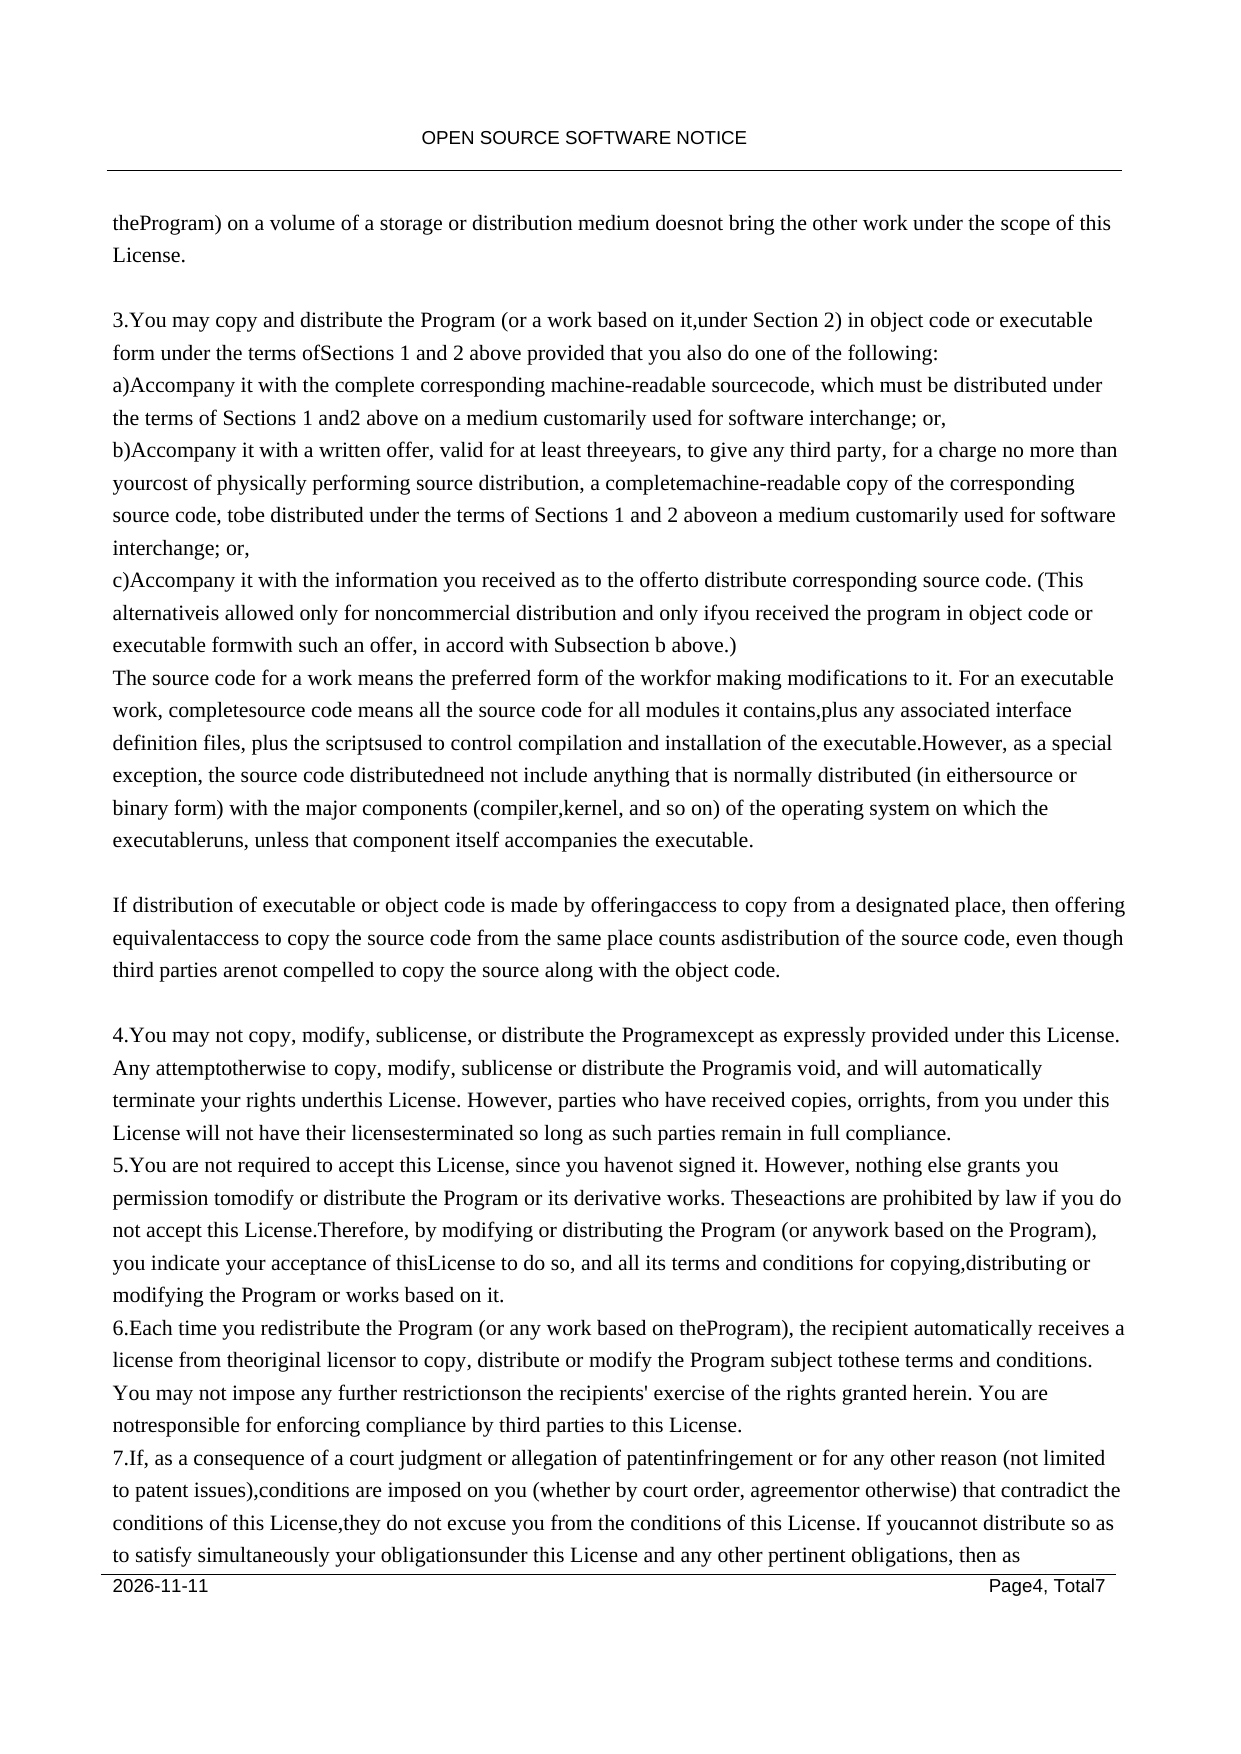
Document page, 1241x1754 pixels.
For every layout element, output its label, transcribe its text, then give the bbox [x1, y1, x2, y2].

text a)Accompany it with the complete corresponding machine-readable sourcecode, which must be distributed under the terms of Sections 1 and2 above on a medium customarily used for software interchange; or, [112, 369, 1128, 434]
text b)Accompany it with a written offer, valid for at least threeyears, to give any third party, for a charge no more than yourcost of physically performing source distribution, a completemachine-readable copy of the corresponding source code, tobe distributed under the terms of Sections 1 and 2 aboveon a medium customarily used for software interchange; or, [112, 434, 1128, 564]
text 3.You may copy and distribute the Program (or a work based on it,under Section 2) in object code or executable form under the terms ofSections 1 and 2 above provided that you also do one of the following: [112, 304, 1128, 369]
text 6.Each time you redistribute the Program (or any work based on theProgram), the recipient automatically receives a license from theoriginal licensor to copy, distribute or modify the Program subject tothese terms and conditions. You may not impose any further restrictionson the recipients' exercise of the rights granted herein. You are notresponsible for enforcing compliance by third parties to this License. [112, 1311, 1128, 1441]
text c)Accompany it with the information you received as to the offerto distribute corresponding source code. (This alternativeis allowed only for noncommercial distribution and only ifyou received the program in object code or executable formwith such an offer, in accord with Subsection b above.) [112, 564, 1128, 661]
text 5.You are not required to accept this License, since you havenot signed it. However, nothing else grants you permission tomodify or distribute the Program or its derivative works. Theseactions are prohibited by law if you do not accept this License.Therefore, by modifying or distributing the Program (or anywork based on the Program), you indicate your acceptance of thisLicense to do so, and all its terms and conditions for copying,distributing or modifying the Program or works based on it. [112, 1149, 1128, 1311]
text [112, 1441, 1128, 1571]
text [112, 206, 1128, 271]
text The source code for a work means the preferred form of the workfor making modifications to it. For an executable work, completesource code means all the source code for all modules it contains,plus any associated interface definition files, plus the scriptsused to control compilation and installation of the executable.However, as a special exception, the source code distributedneed not include anything that is normally distributed (in eithersource or binary form) with the major components (compiler,kernel, and so on) of the operating system on which the executableruns, unless that component itself accompanies the executable. [112, 661, 1128, 856]
text If distribution of executable or object code is made by offeringaccess to copy from a designated place, then offering equivalentaccess to copy the source code from the same place counts asdistribution of the source code, even though third parties arenot compelled to copy the source along with the object code. [112, 889, 1128, 986]
text 4.You may not copy, modify, sublicense, or distribute the Programexcept as expressly provided under this License. Any attemptotherwise to copy, modify, sublicense or distribute the Programis void, and will automatically terminate your rights underthis License. However, parties who have received copies, orrights, from you under this License will not have their licensesterminated so long as such parties remain in full compliance. [112, 1019, 1128, 1149]
